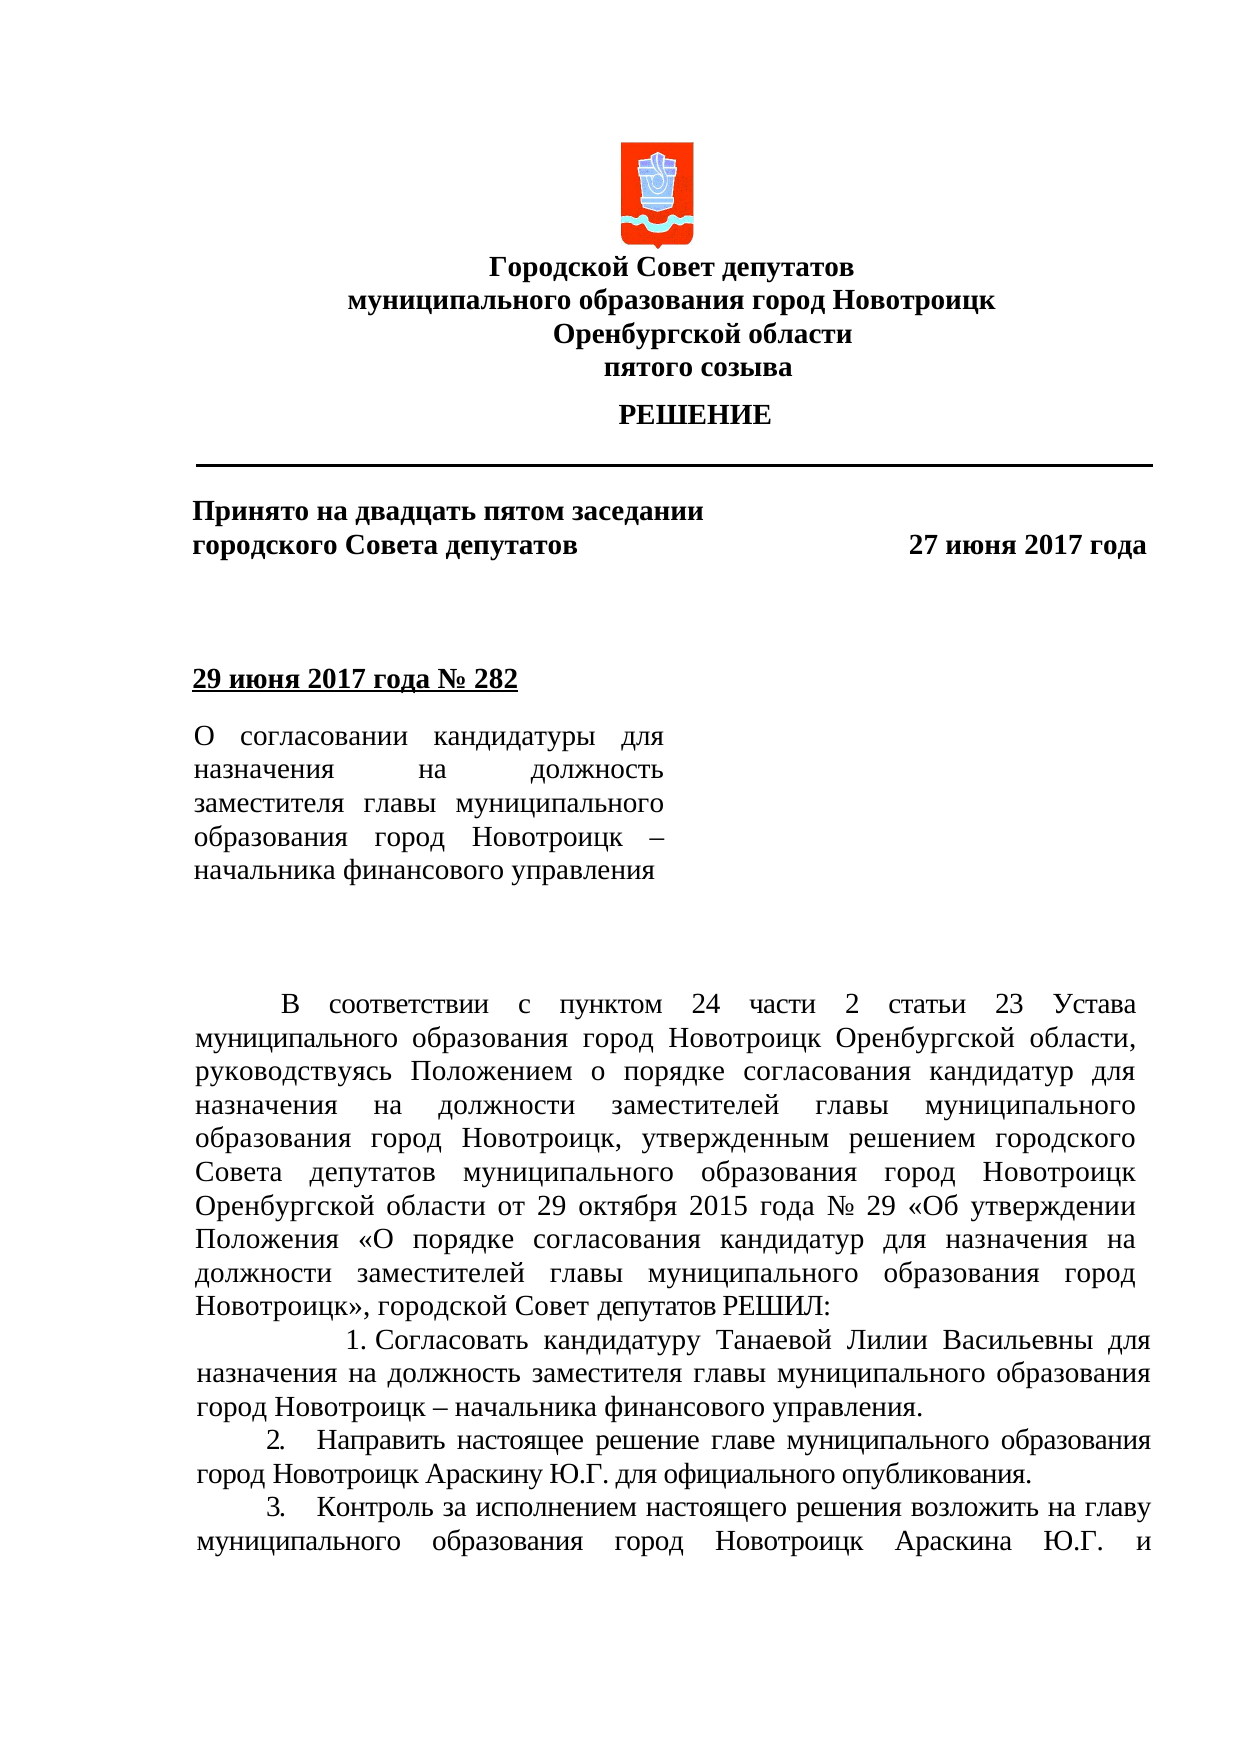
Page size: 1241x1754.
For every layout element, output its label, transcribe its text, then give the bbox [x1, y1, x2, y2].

text 1. Согласовать кандидатуру Танаевой Лилии Васильевны для назначения на должность заместителя главы муниципального образования город Новотроицк – начальника финансового управления. [196, 1322, 1151, 1423]
text 29 июня 2017 года № 282 [192, 661, 1151, 694]
text городского Совета депутатов 27 июня 2017 года [192, 527, 1151, 560]
subtitle пятого созыва [413, 349, 1151, 383]
subtitle Оренбургской области [412, 316, 1151, 349]
picture [621, 142, 694, 249]
text В соответствии с пунктом 24 части 2 статьи 23 Устава муниципального образования город Новотроицк Оренбургской области, руководствуясь Положением о порядке согласования кандидатур для назначения на должности заместителей главы муниципального образования город Новотроицк, утвержденным решением городского Совета депутатов муниципального образования город Новотроицк Оренбургской области от 29 октября 2015 года № 29 «Об утверждении Положения «О порядке согласования кандидатур для назначения на должности заместителей главы муниципального образования город Новотроицк», городской Совет депутатов РЕШИЛ: [195, 987, 1137, 1322]
subtitle муниципального образования город Новотроицк [192, 282, 1151, 316]
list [196, 1490, 1151, 1557]
text О согласовании кандидатуры для назначения на должность заместителя главы муниципального образования город Новотроицк – начальника финансового управления [193, 718, 664, 886]
text Принято на двадцать пятом заседании [192, 493, 1151, 527]
subtitle Городской Совет депутатов [192, 249, 1151, 282]
subtitle РЕШЕНИЕ [487, 397, 1151, 431]
list Направить настоящее решение главе муниципального образования город Новотроицк Араскину Ю.Г. для официального опубликования. [196, 1423, 1151, 1490]
